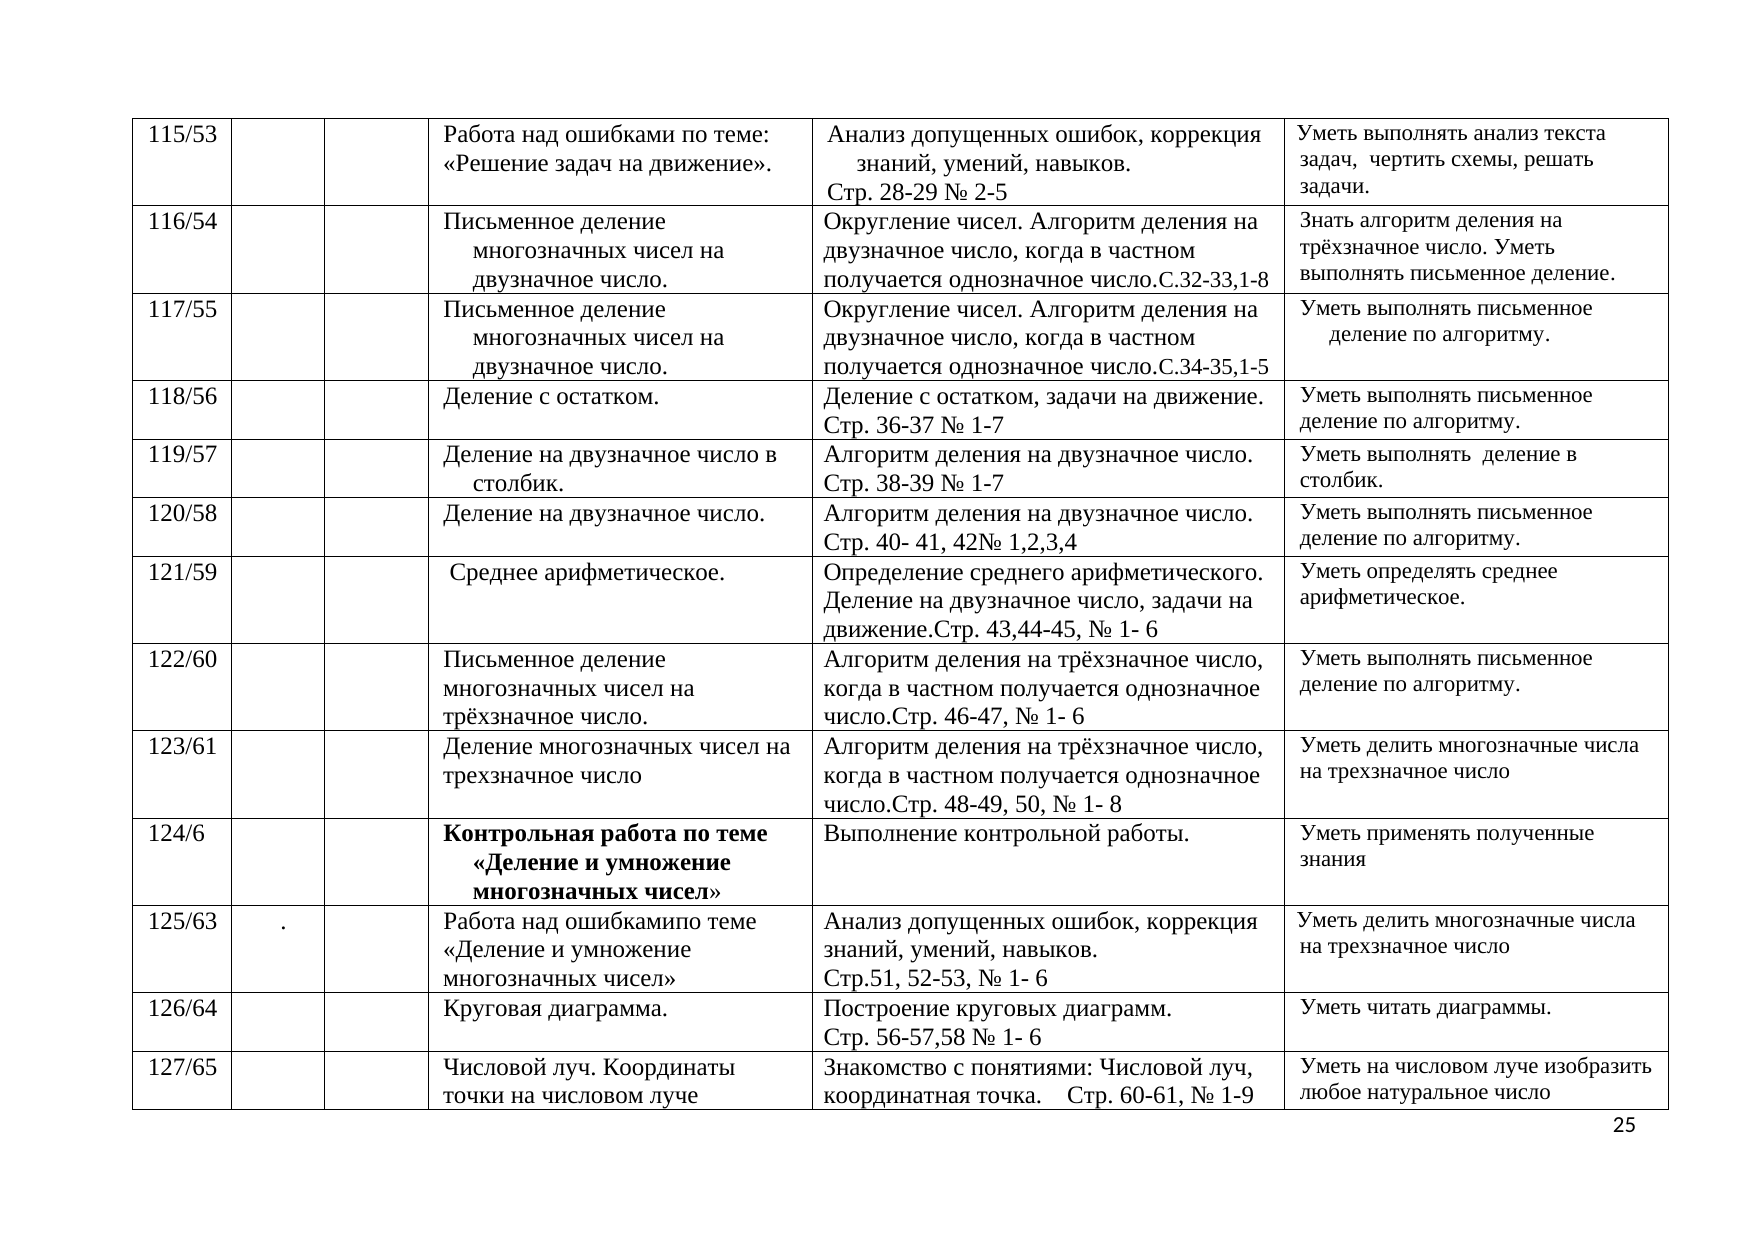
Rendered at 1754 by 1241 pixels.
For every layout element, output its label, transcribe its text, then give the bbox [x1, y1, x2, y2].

table_cell Среднее арифметическое. [429, 557, 812, 643]
table_cell Округление чисел. Алгоритм деления на двузначное число, когда в частном получается однозначное число.С.32-33,1-8 [813, 206, 1284, 293]
table_cell Деление на двузначное число. [429, 498, 812, 556]
table_cell Письменное деление многозначных чисел на двузначное число. [429, 294, 812, 380]
table_cell [325, 819, 428, 905]
table_cell Работа над ошибками по теме: «Решение задач на движение». [429, 119, 812, 205]
table_cell [232, 644, 324, 730]
table_cell Письменное деление многозначных чисел на трёхзначное число. [429, 644, 812, 730]
table_cell Уметь делить многозначные числа на трехзначное число [1285, 906, 1668, 992]
table_cell [232, 1052, 324, 1109]
table_cell 119/57 [133, 440, 231, 497]
table_cell Анализ допущенных ошибок, коррекция знаний, умений, навыков. Стр.51, 52-53, № 1- 6 [813, 906, 1284, 992]
table_cell 117/55 [133, 294, 231, 380]
table_cell Определение среднего арифметического. Деление на двузначное число, задачи на движение.Стр. 43,44-45, № 1- 6 [813, 557, 1284, 643]
table_cell Уметь выполнять письменное деление по алгоритму. [1285, 294, 1668, 380]
table_cell [232, 498, 324, 556]
table_cell [232, 819, 324, 905]
table_cell Знакомство с понятиями: Числовой луч, координатная точка. Стр. 60-61, № 1-9 [813, 1052, 1284, 1109]
table_cell Алгоритм деления на двузначное число. Стр. 38-39 № 1-7 [813, 440, 1284, 497]
table_cell Алгоритм деления на трёхзначное число, когда в частном получается однозначное число.Стр. 46-47, № 1- 6 [813, 644, 1284, 730]
table_cell [325, 644, 428, 730]
table_cell Уметь делить многозначные числа на трехзначное число [1285, 731, 1668, 817]
table_cell [325, 498, 428, 556]
table_cell . [232, 906, 324, 992]
table_cell Уметь читать диаграммы. [1285, 993, 1668, 1051]
table_cell [325, 440, 428, 497]
table_cell Числовой луч. Координаты точки на числовом луче [429, 1052, 812, 1109]
table_cell Круговая диаграмма. [429, 993, 812, 1051]
table_cell [325, 294, 428, 380]
table_cell [325, 731, 428, 817]
table_cell [232, 206, 324, 293]
table_cell 115/53 [133, 119, 231, 205]
table_cell 127/65 [133, 1052, 231, 1109]
table_cell Уметь определять среднее арифметическое. [1285, 557, 1668, 643]
table_cell 125/63 [133, 906, 231, 992]
table_cell Уметь выполнять письменное деление по алгоритму. [1285, 498, 1668, 556]
table_cell [325, 119, 428, 205]
table_cell Округление чисел. Алгоритм деления на двузначное число, когда в частном получается однозначное число.С.34-35,1-5 [813, 294, 1284, 380]
table_cell Деление многозначных чисел на трехзначное число [429, 731, 812, 817]
table_cell [325, 381, 428, 438]
table_cell Уметь выполнять письменное деление по алгоритму. [1285, 644, 1668, 730]
table_cell 122/60 [133, 644, 231, 730]
table_cell 121/59 [133, 557, 231, 643]
table_cell Деление с остатком, задачи на движение. Стр. 36-37 № 1-7 [813, 381, 1284, 438]
table_cell Уметь выполнять деление в столбик. [1285, 440, 1668, 497]
table_cell [232, 731, 324, 817]
table_cell [325, 206, 428, 293]
table_cell Деление на двузначное число в столбик. [429, 440, 812, 497]
table_cell [232, 119, 324, 205]
table_cell 118/56 [133, 381, 231, 438]
table_cell Уметь выполнять письменное деление по алгоритму. [1285, 381, 1668, 438]
table_cell 124/6 [133, 819, 231, 905]
table_cell [325, 906, 428, 992]
table_cell 116/54 [133, 206, 231, 293]
table_cell Алгоритм деления на двузначное число. Стр. 40- 41, 42№ 1,2,3,4 [813, 498, 1284, 556]
table_cell Уметь на числовом луче изобразить любое натуральное число [1285, 1052, 1668, 1109]
table_cell [232, 381, 324, 438]
table_cell [232, 557, 324, 643]
table_cell [325, 1052, 428, 1109]
table_cell [325, 557, 428, 643]
table_cell [232, 294, 324, 380]
table_cell Анализ допущенных ошибок, коррекция знаний, умений, навыков. Стр. 28-29 № 2-5 [813, 119, 1284, 205]
table_cell [232, 440, 324, 497]
table_cell 123/61 [133, 731, 231, 817]
table_cell 126/64 [133, 993, 231, 1051]
table_cell [232, 993, 324, 1051]
table_cell Письменное деление многозначных чисел на двузначное число. [429, 206, 812, 293]
table_cell Алгоритм деления на трёхзначное число, когда в частном получается однозначное число.Стр. 48-49, 50, № 1- 8 [813, 731, 1284, 817]
table_cell Выполнение контрольной работы. [813, 819, 1284, 905]
table_cell Уметь выполнять анализ текста задач, чертить схемы, решать задачи. [1285, 119, 1668, 205]
table_cell 120/58 [133, 498, 231, 556]
table_cell Знать алгоритм деления на трёхзначное число. Уметь выполнять письменное деление. [1285, 206, 1668, 293]
table_cell Работа над ошибкамипо теме «Деление и умножение многозначных чисел» [429, 906, 812, 992]
table_cell Уметь применять полученные знания [1285, 819, 1668, 905]
table_cell Построение круговых диаграмм. Стр. 56-57,58 № 1- 6 [813, 993, 1284, 1051]
table_cell [325, 993, 428, 1051]
table_cell Контрольная работа по теме «Деление и умножение многозначных чисел» [429, 819, 812, 905]
table_cell Деление с остатком. [429, 381, 812, 438]
